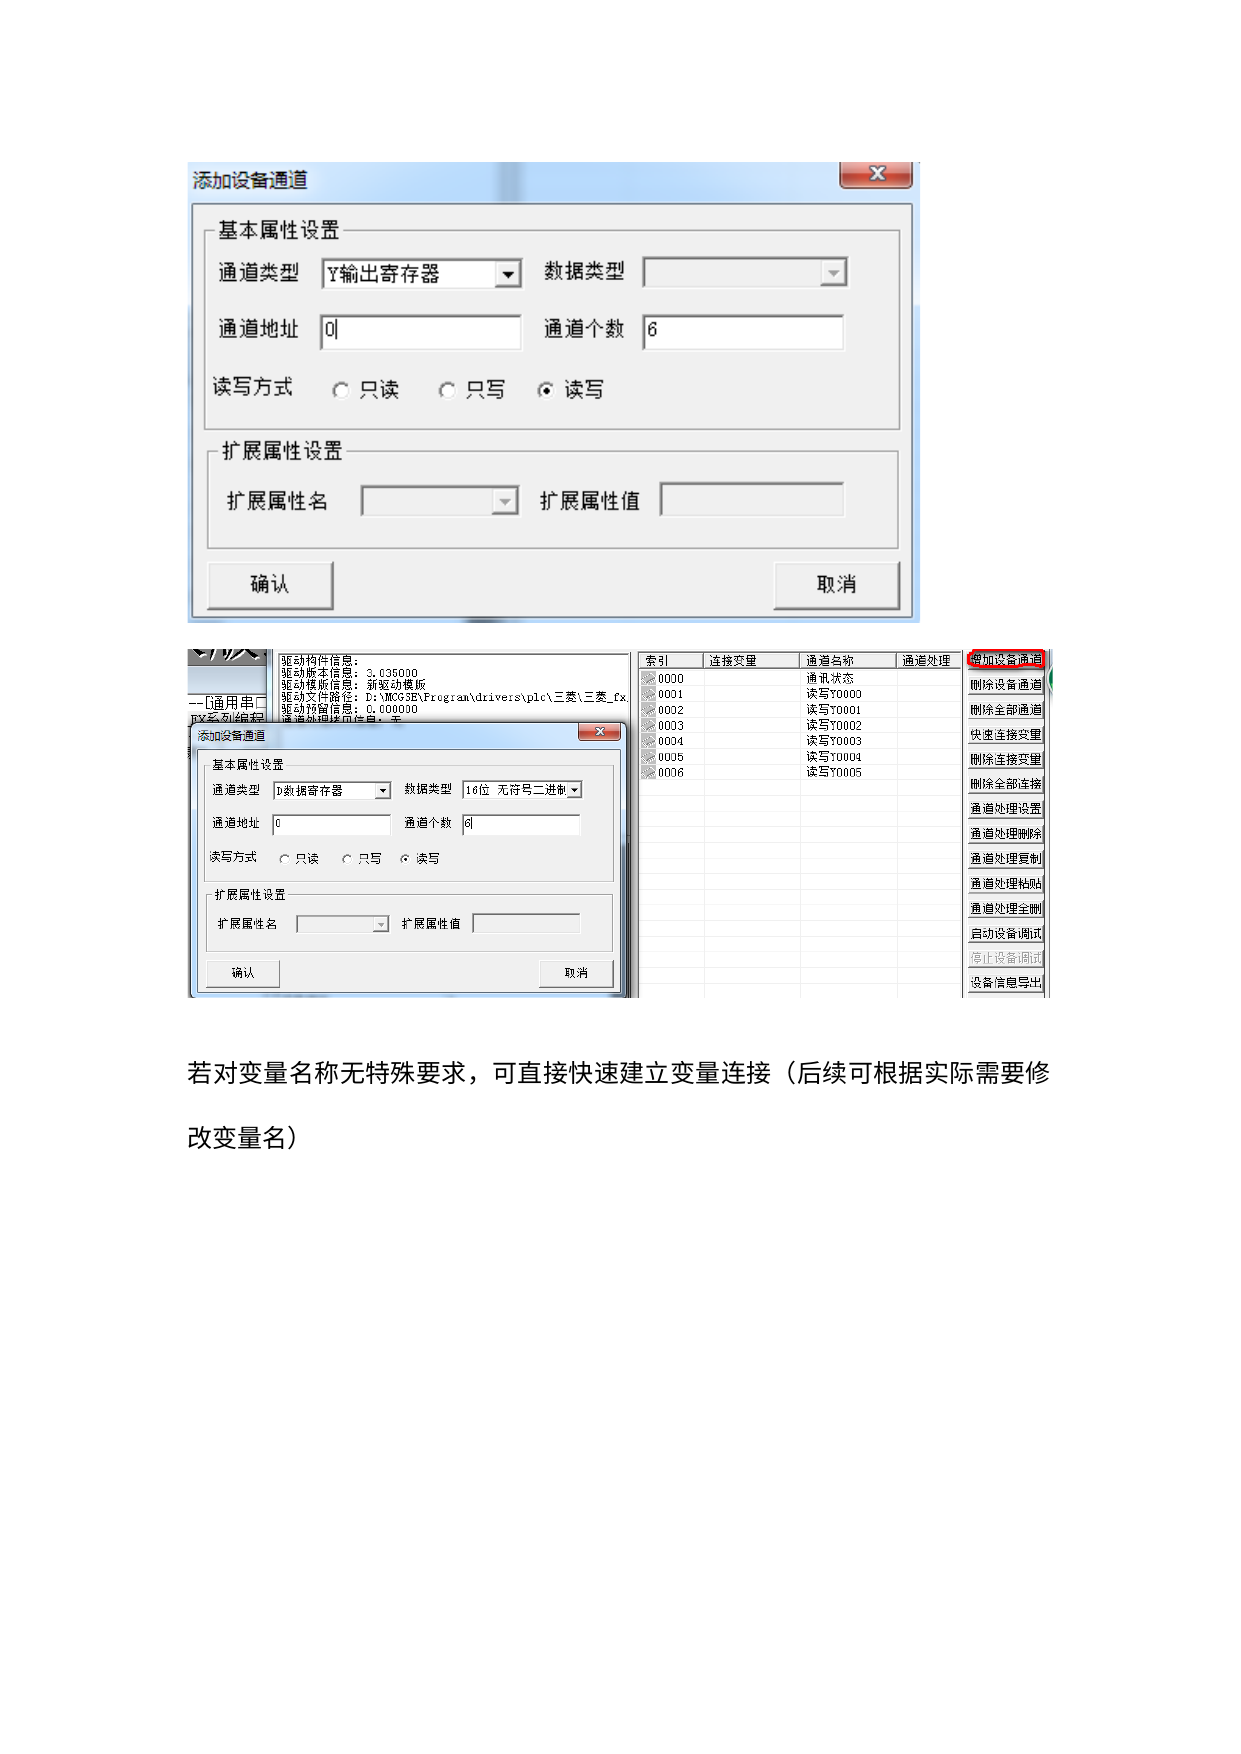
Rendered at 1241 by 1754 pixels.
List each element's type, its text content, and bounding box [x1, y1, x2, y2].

picture [187, 649, 1053, 998]
text 若对变量名称无特殊要求，可直接快速建立变量连接（后续可根据实际需要修改变量名） [187, 1039, 1053, 1169]
picture [187, 162, 921, 623]
